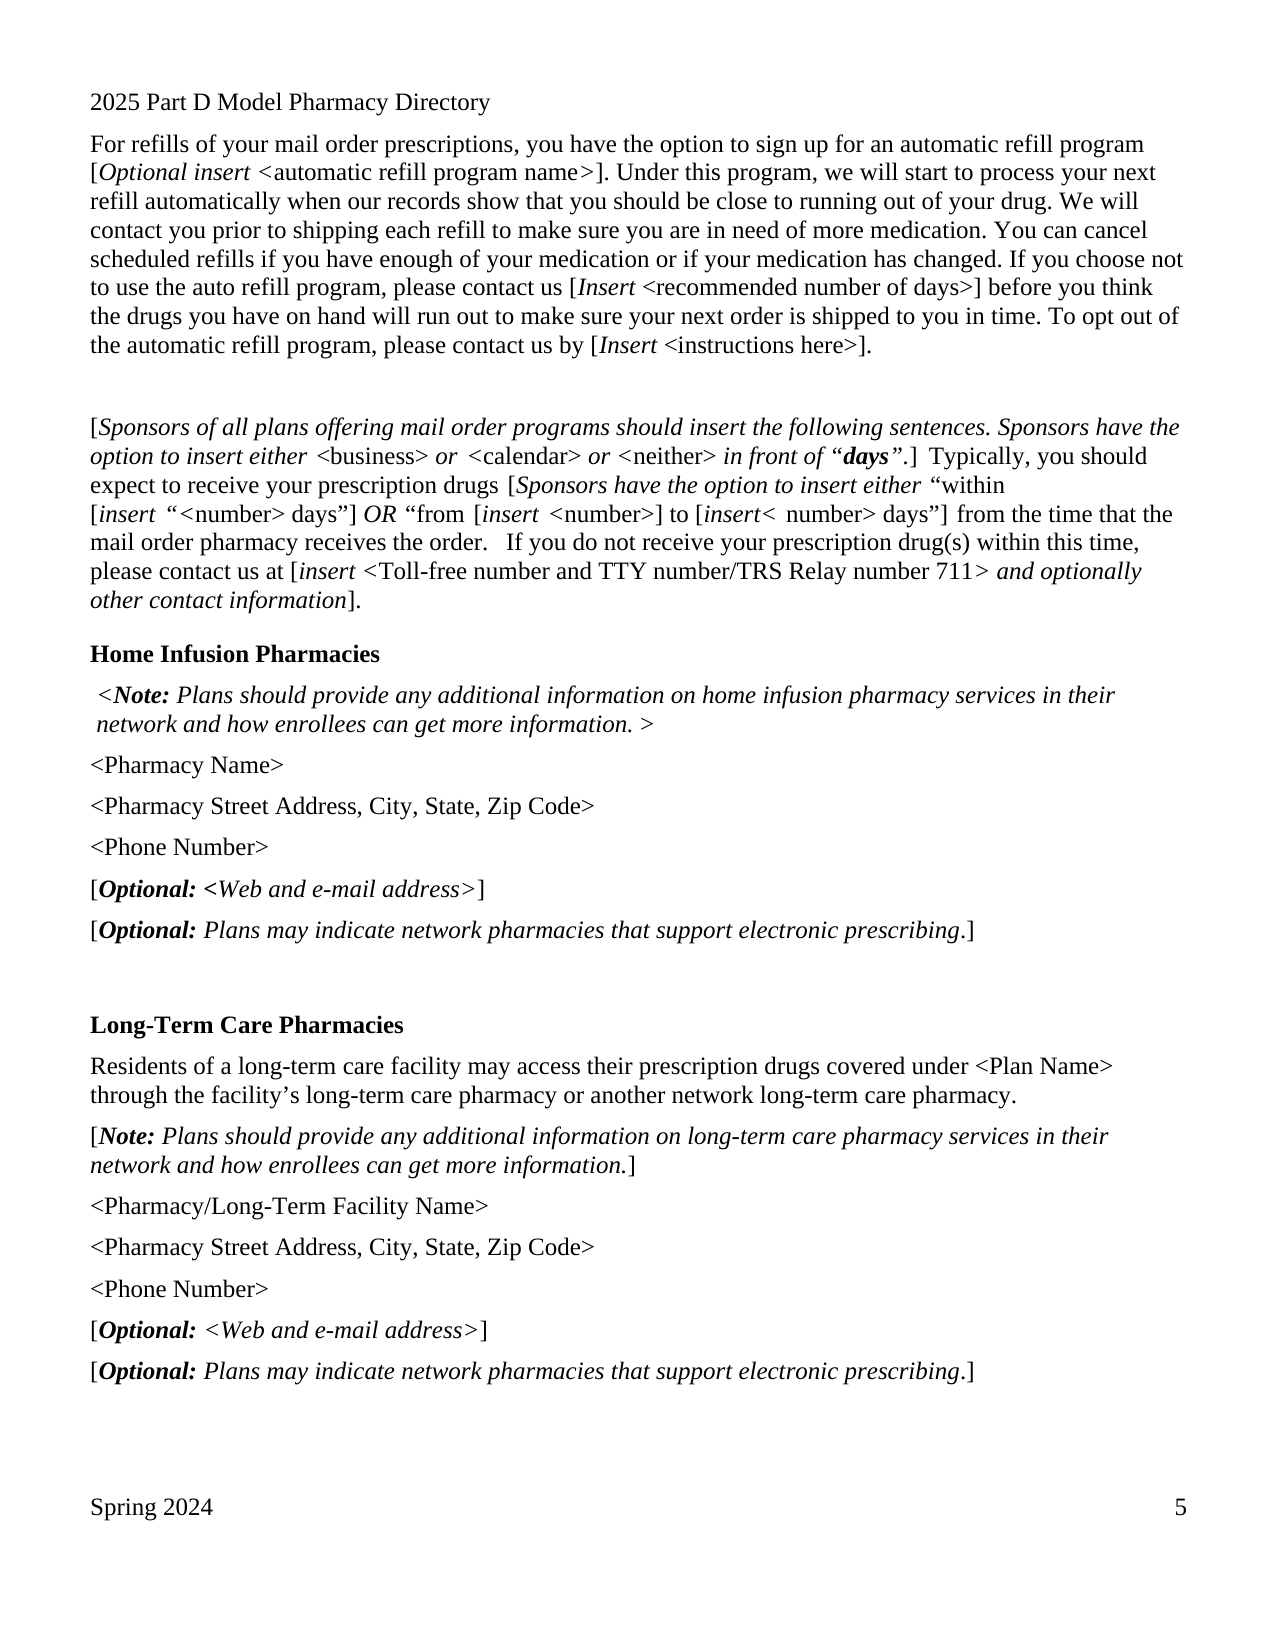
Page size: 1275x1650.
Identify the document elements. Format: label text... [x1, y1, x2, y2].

text <Pharmacy Street Address, City, State, Zip Code> [90, 1232, 1185, 1261]
text [Optional: <Web and e-mail address>] [90, 874, 1185, 902]
subtitle Long-Term Care Pharmacies [90, 1010, 1185, 1039]
subtitle Home Infusion Pharmacies [90, 639, 1185, 667]
text [Note: Plans should provide any additional information on long-term care pharmacy services in their network and how enrollees can get more information.] [90, 1121, 1185, 1179]
text <Note: Plans should provide any additional information on home infusion pharmacy services in their network and how enrollees can get more information. > [96, 680, 1185, 737]
text [Optional: <Web and e-mail address>] [90, 1315, 1185, 1344]
text <Phone Number> [90, 1274, 1185, 1302]
text <Pharmacy/Long-Term Facility Name> [90, 1191, 1185, 1220]
text [Optional: Plans may indicate network pharmacies that support electronic prescribing.] [90, 1356, 1185, 1385]
text For refills of your mail order prescriptions, you have the option to sign up for an automatic refill program [Optional insert <automatic refill program name>]. Under this program, we will start to process your next refill automatically when our records show that you should be close to running out of your drug. We will contact you prior to shipping each refill to make sure you are in need of more medication. You can cancel scheduled refills if you have enough of your medication or if your medication has changed. If you choose not to use the auto refill program, please contact us [Insert <recommended number of days>] before you think the drugs you have on hand will run out to make sure your next order is shipped to you in time. To opt out of the automatic refill program, please contact us by [Insert <instructions here>]. [90, 129, 1185, 359]
text [Optional: Plans may indicate network pharmacies that support electronic prescribing.] [90, 915, 1185, 944]
text <Pharmacy Street Address, City, State, Zip Code> [90, 791, 1185, 820]
text <Pharmacy Name> [90, 750, 1185, 779]
text Residents of a long-term care facility may access their prescription drugs covered under <Plan Name> through the facility’s long-term care pharmacy or another network long-term care pharmacy. [90, 1051, 1185, 1109]
text [Sponsors of all plans offering mail order programs should insert the following sentences. Sponsors have the option to insert either <business> or <calendar> or <neither> in front of “days”.] Typically, you should expect to receive your prescription drugs [Sponsors have the option to insert either “within [insert “<number> days”] OR “from [insert <number>] to [insert< number> days”] from the time that the mail order pharmacy receives the order. If you do not receive your prescription drug(s) within this time, please contact us at [insert <Toll-free number and TTY number/TRS Relay number 711> and optionally other contact information]. [90, 412, 1185, 614]
text <Phone Number> [90, 832, 1185, 861]
